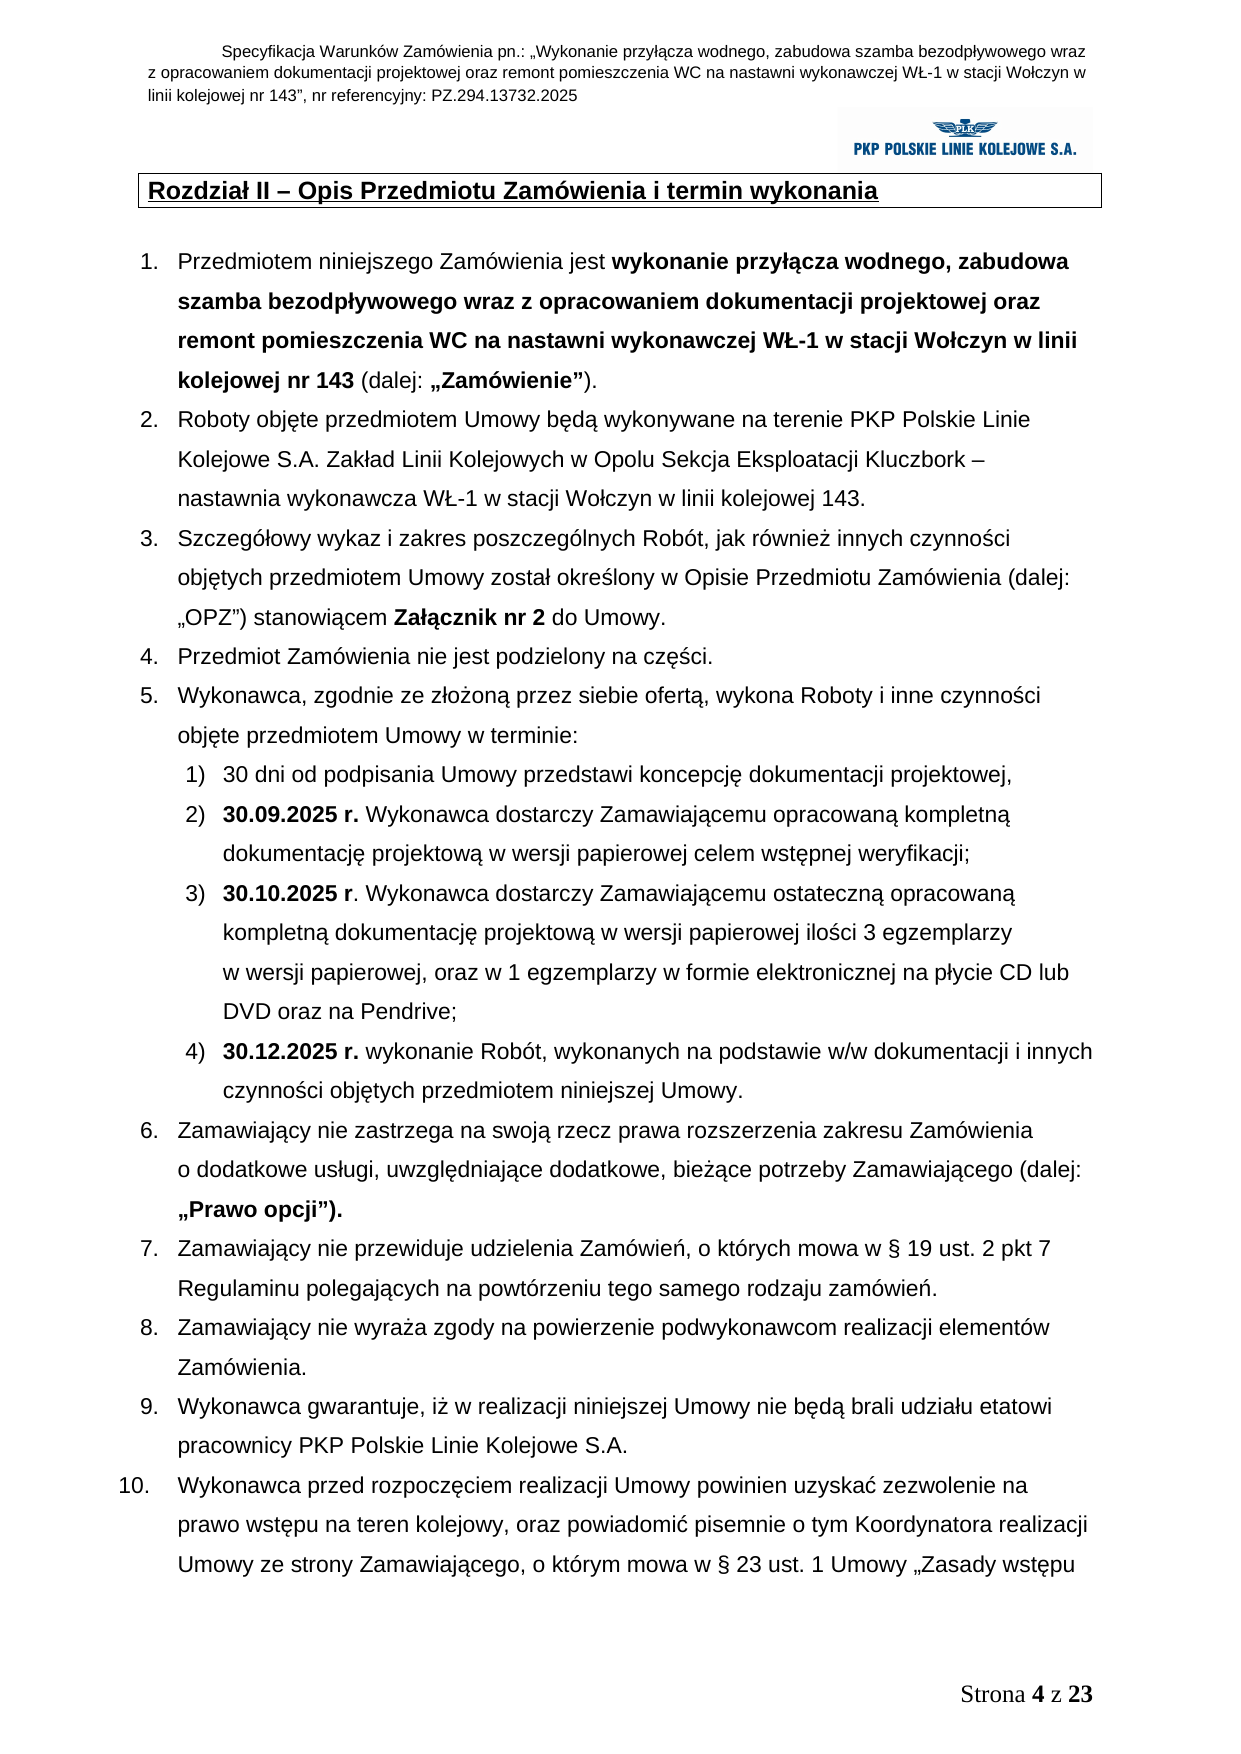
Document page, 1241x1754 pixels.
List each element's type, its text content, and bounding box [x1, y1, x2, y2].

list 30.10.2025 r. Wykonawca dostarczy Zamawiającemu ostateczną opracowaną kompletną dokumentację projektową w wersji papierowej ilości 3 egzemplarzy w wersji papierowej, oraz w 1 egzemplarzy w formie elektronicznej na płycie CD lub DVD oraz na Pendrive; [185, 880, 1093, 1024]
list 30.09.2025 r. Wykonawca dostarczy Zamawiającemu opracowaną kompletną dokumentację projektową w wersji papierowej celem wstępnej weryfikacji; [185, 801, 1093, 867]
picture [837, 107, 1093, 173]
list Wykonawca gwarantuje, iż w realizacji niniejszej Umowy nie będą brali udziału etatowi pracownicy PKP Polskie Linie Kolejowe S.A. [140, 1393, 1093, 1459]
list 30.12.2025 r. wykonanie Robót, wykonanych na podstawie w/w dokumentacji i innych czynności objętych przedmiotem niniejszej Umowy. [185, 1038, 1093, 1103]
list Wykonawca, zgodnie ze złożoną przez siebie ofertą, wykona Roboty i inne czynności objęte przedmiotem Umowy w terminie: [140, 682, 1093, 748]
subtitle Rozdział II – Opis Przedmiotu Zamówienia i termin wykonania [139, 174, 1101, 207]
list Przedmiotem niniejszego Zamówienia jest wykonanie przyłącza wodnego, zabudowa szamba bezodpływowego wraz z opracowaniem dokumentacji projektowej oraz remont pomieszczenia WC na nastawni wykonawczej WŁ-1 w stacji Wołczyn w linii kolejowej nr 143 (dalej: „Zamówienie”). [140, 248, 1093, 393]
list Przedmiot Zamówienia nie jest podzielony na części. [140, 643, 1093, 669]
list Szczegółowy wykaz i zakres poszczególnych Robót, jak również innych czynności objętych przedmiotem Umowy został określony w Opisie Przedmiotu Zamówienia (dalej: „OPZ”) stanowiącem Załącznik nr 2 do Umowy. [140, 524, 1093, 630]
list Zamawiający nie przewiduje udzielenia Zamówień, o których mowa w § 19 ust. 2 pkt 7 Regulaminu polegających na powtórzeniu tego samego rodzaju zamówień. [140, 1235, 1093, 1301]
list Zamawiający nie zastrzega na swoją rzecz prawa rozszerzenia zakresu Zamówienia o dodatkowe usługi, uwzględniające dodatkowe, bieżące potrzeby Zamawiającego (dalej: „Prawo opcji”). [140, 1117, 1093, 1222]
list 30 dni od podpisania Umowy przedstawi koncepcję dokumentacji projektowej, [185, 761, 1093, 788]
list Roboty objęte przedmiotem Umowy będą wykonywane na terenie PKP Polskie Linie Kolejowe S.A. Zakład Linii Kolejowych w Opolu Sekcja Eksploatacji Kluczbork – nastawnia wykonawcza WŁ-1 w stacji Wołczyn w linii kolejowej 143. [140, 406, 1093, 511]
list Zamawiający nie wyraża zgody na powierzenie podwykonawcom realizacji elementów Zamówienia. [140, 1314, 1093, 1380]
